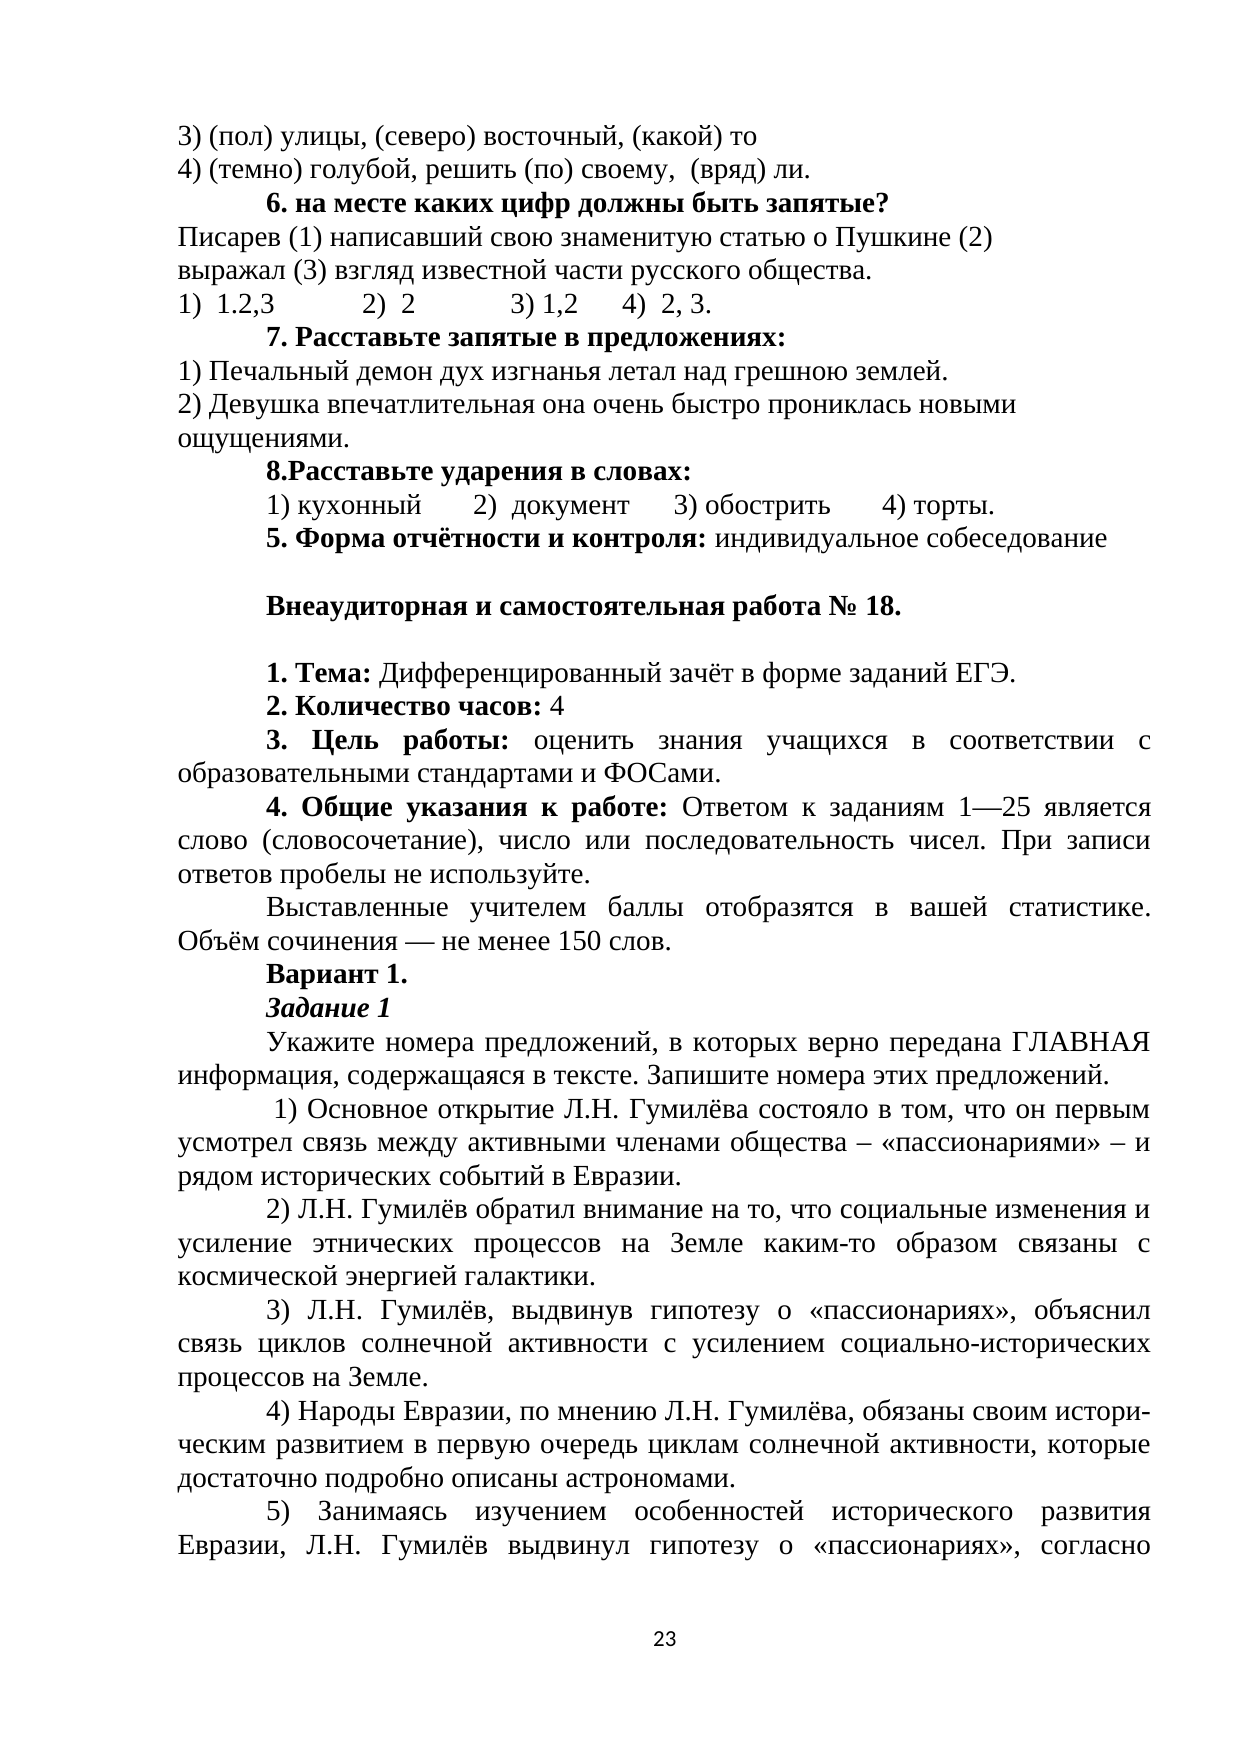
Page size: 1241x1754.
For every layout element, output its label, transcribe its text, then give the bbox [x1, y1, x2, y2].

text Выставленные учителем баллы отобразятся в вашей статистике. Объём сочинения — не менее 150 слов. [177, 889, 1152, 957]
text 1. Тема: Дифференцированный зачёт в форме заданий ЕГЭ. [177, 655, 1152, 688]
text Вариант 1. [177, 957, 1152, 990]
text Внеаудиторная и самостоятельная работа № 18. [177, 588, 1152, 621]
text 3) Л.Н. Гумилёв, выдвинув гипотезу о «пассионариях», объяснил связь циклов солнечной активности с усилением социально-исторических процессов на Земле. [177, 1292, 1152, 1393]
text 3. Цель работы: оценить знания учащихся в соответствии с образовательными стандартами и ФОСами. [177, 722, 1152, 789]
text 7. Расставьте запятые в предложениях: 1) Печальный демон дух изгнанья летал над грешною землей. 2) Девушка впечатлительная она очень быстро прониклась новыми ощущениями. [177, 319, 1152, 453]
text 4. Общие указания к работе: Ответом к заданиям 1—25 является слово (словосочетание), число или последовательность чисел. При записи ответов пробелы не используйте. [177, 789, 1152, 889]
text 2. Количество часов: 4 [177, 688, 1152, 722]
text Укажите номера предложений, в которых верно передана ГЛАВНАЯ информация, содержащаяся в тексте. Запишите номера этих предложений. [177, 1024, 1152, 1091]
text 1) кухонный 2) документ 3) обострить 4) торты. [177, 487, 1152, 521]
text 8.Расставьте ударения в словах: [177, 453, 1152, 487]
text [177, 1493, 1152, 1560]
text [177, 118, 1152, 185]
text 2) Л.Н. Гумилёв обратил внимание на то, что социальные изменения и усиление этнических процессов на Земле каким-то образом связаны с космической энергией галактики. [177, 1191, 1152, 1292]
text 1) Основное открытие Л.Н. Гумилёва состояло в том, что он первым усмотрел связь между активными членами общества – «пассионариями» – и рядом исторических событий в Евразии. [177, 1091, 1152, 1191]
text 6. на месте каких цифр должны быть запятые? Писарев (1) написавший свою знаменитую статью о Пушкине (2) выражал (3) взгляд известной части русского общества. 1) 1.2,3 2) 2 3) 1,2 4) 2, 3. [177, 185, 1152, 319]
text 5. Форма отчётности и контроля: индивидуальное собеседование [177, 521, 1152, 554]
text Задание 1 [177, 990, 1152, 1024]
text 4) Народы Евразии, по мнению Л.Н. Гумилёва, обязаны своим истори- ческим развитием в первую очередь циклам солнечной активности, которые достаточно подробно описаны астрономами. [177, 1393, 1152, 1493]
